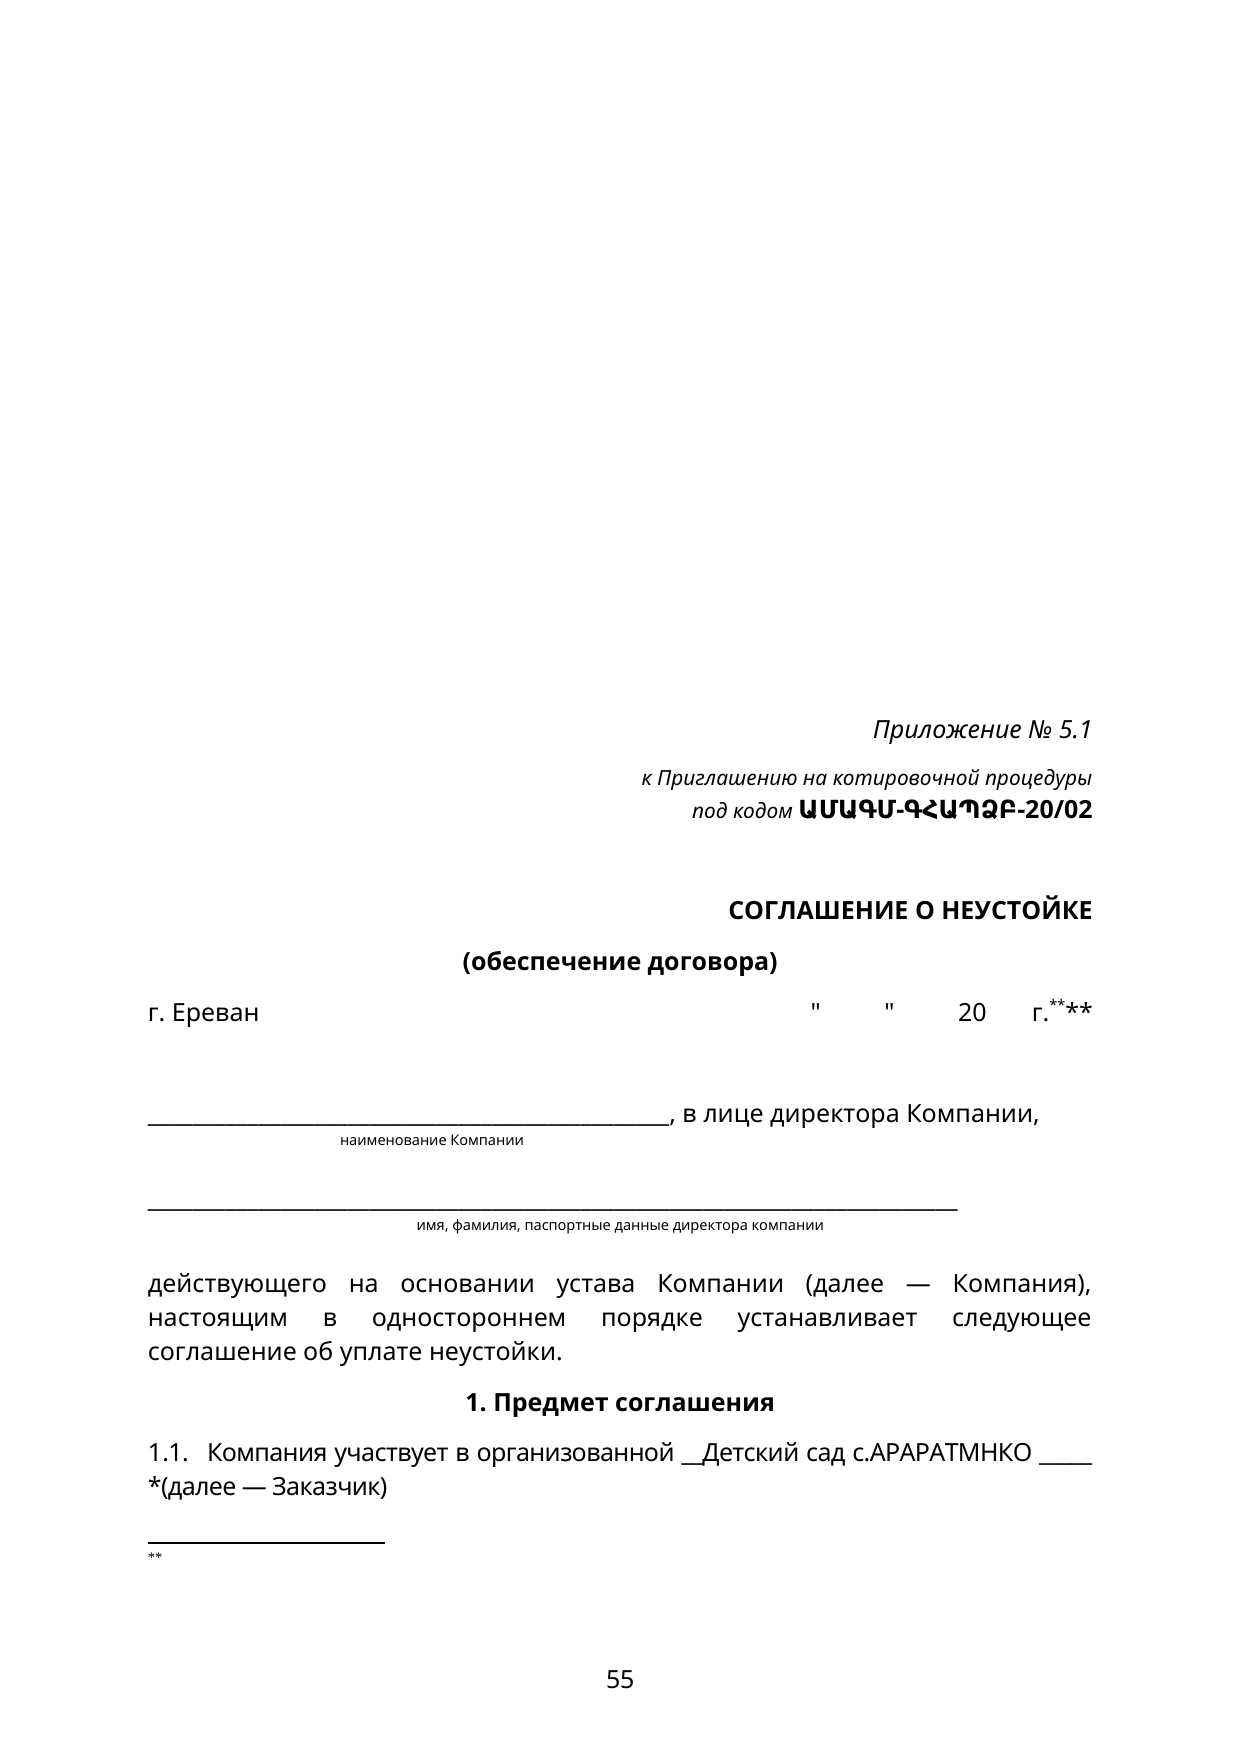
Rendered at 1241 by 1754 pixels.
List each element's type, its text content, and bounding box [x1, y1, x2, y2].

text имя, фамилия, паспортные данные директора компании [148, 1214, 1092, 1249]
text наименование Компании [340, 1130, 1092, 1164]
table_header " " 20 г.** [635, 994, 1104, 1045]
text _______________________________________________, в лице директора Компании, [148, 1096, 1092, 1130]
text _________________________________________________________________________ [148, 1181, 1092, 1214]
text Приложение № 5.1 [148, 712, 1092, 746]
text 1.1. Компания участвует в организованной __Детский сад с.АРАРАТМНКО _____ *(далее — Заказчик) [148, 1435, 1092, 1503]
text 1. Предмет соглашения [148, 1384, 1092, 1418]
text к Приглашению на котировочной процедуры под кодом ԱՄԱԳՄ-ԳՀԱՊՁԲ-20/02 [148, 763, 1092, 825]
text СОГЛАШЕНИЕ О НЕУСТОЙКЕ [148, 893, 1092, 927]
text действующего на основании устава Компании (далее — Компания), настоящим в одностороннем порядке устанавливает следующее соглашение об уплате неустойки. [148, 1265, 1092, 1367]
text (обеспечение договора) [148, 943, 1092, 978]
table_header г. Ереван [136, 994, 635, 1045]
